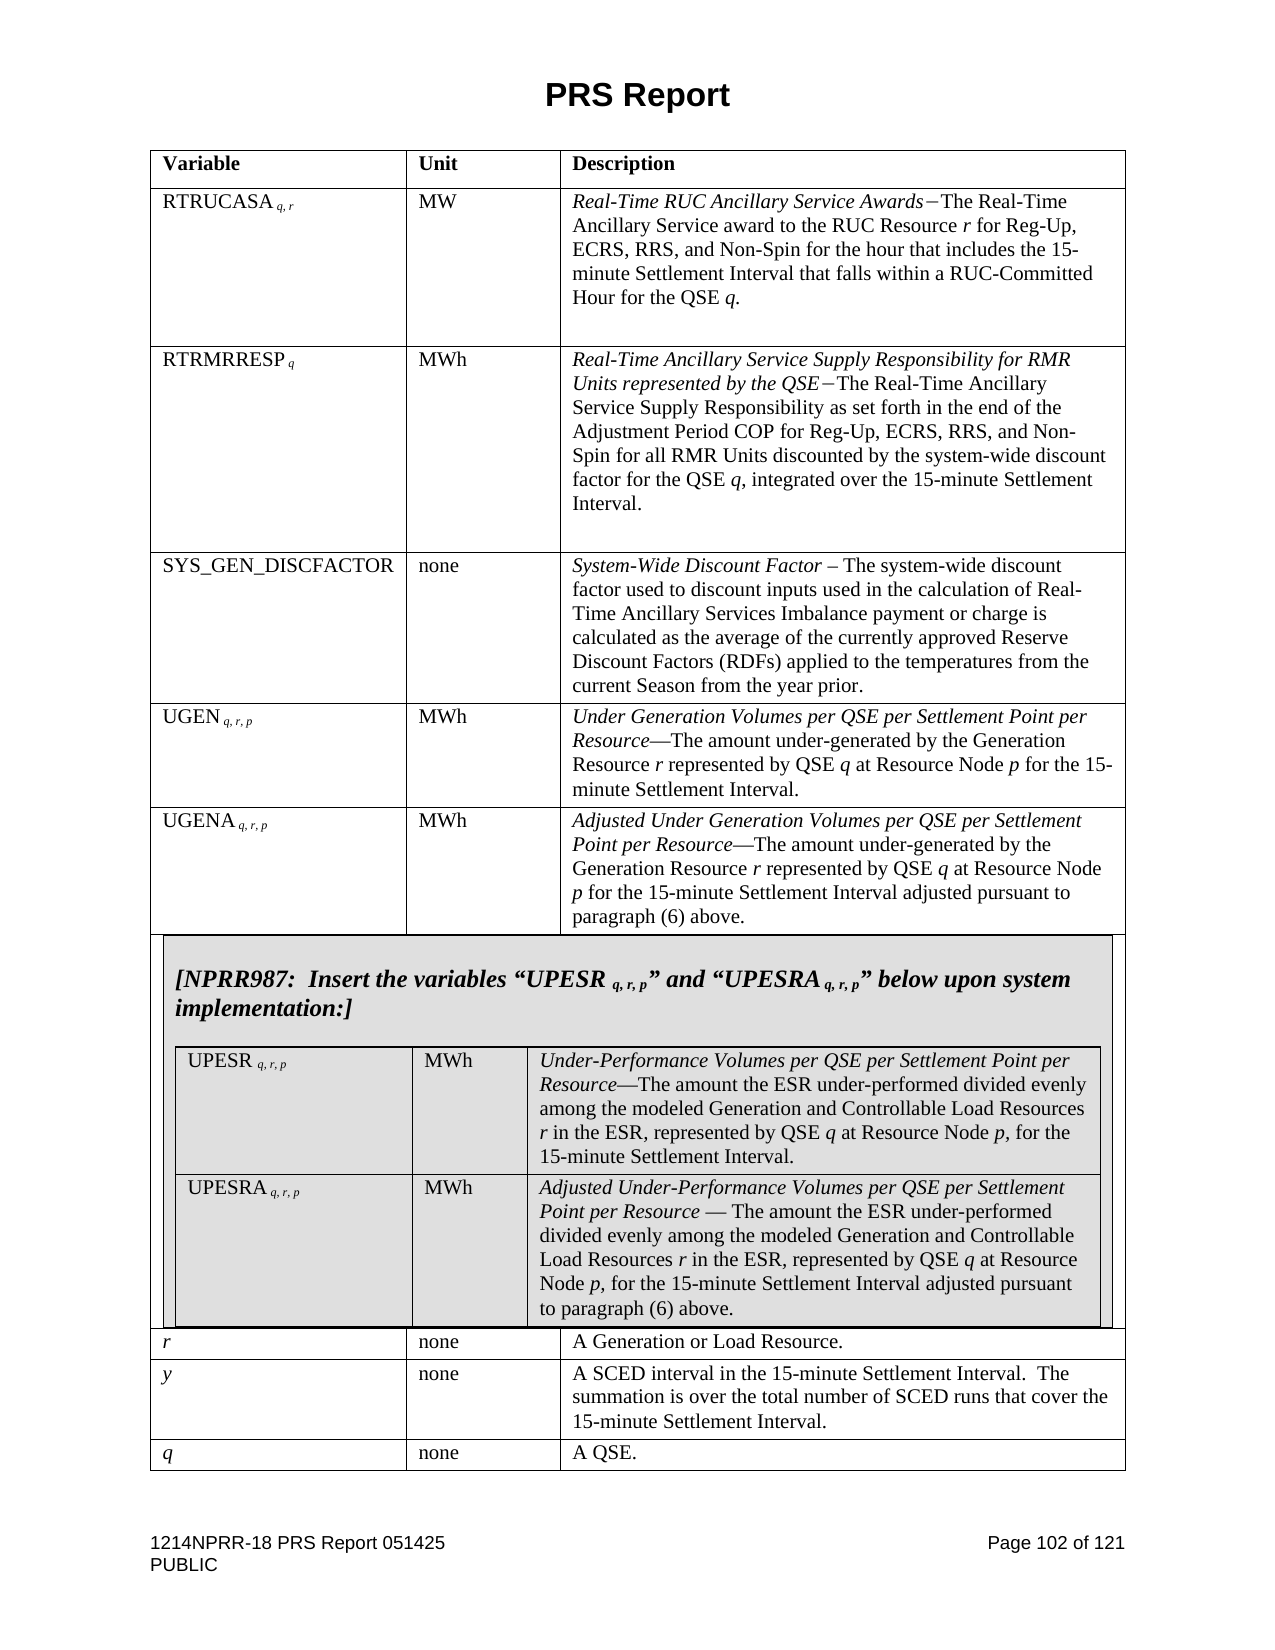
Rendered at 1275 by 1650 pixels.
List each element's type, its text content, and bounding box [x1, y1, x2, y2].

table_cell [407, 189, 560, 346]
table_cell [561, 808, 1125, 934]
table_header Description [561, 151, 1125, 188]
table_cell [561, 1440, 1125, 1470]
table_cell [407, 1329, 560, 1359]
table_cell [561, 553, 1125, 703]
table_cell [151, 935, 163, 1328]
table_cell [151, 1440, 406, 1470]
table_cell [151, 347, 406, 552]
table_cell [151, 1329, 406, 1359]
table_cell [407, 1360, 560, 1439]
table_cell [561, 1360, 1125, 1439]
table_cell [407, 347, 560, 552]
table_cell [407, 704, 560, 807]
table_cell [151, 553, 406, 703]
table_header Unit [407, 151, 560, 188]
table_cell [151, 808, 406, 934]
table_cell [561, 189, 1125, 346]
table_header Variable [151, 151, 406, 188]
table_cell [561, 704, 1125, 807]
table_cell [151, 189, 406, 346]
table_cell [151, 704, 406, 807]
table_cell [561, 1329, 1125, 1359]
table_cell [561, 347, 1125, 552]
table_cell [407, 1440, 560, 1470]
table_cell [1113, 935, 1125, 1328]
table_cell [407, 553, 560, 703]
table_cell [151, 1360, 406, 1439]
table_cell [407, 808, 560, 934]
